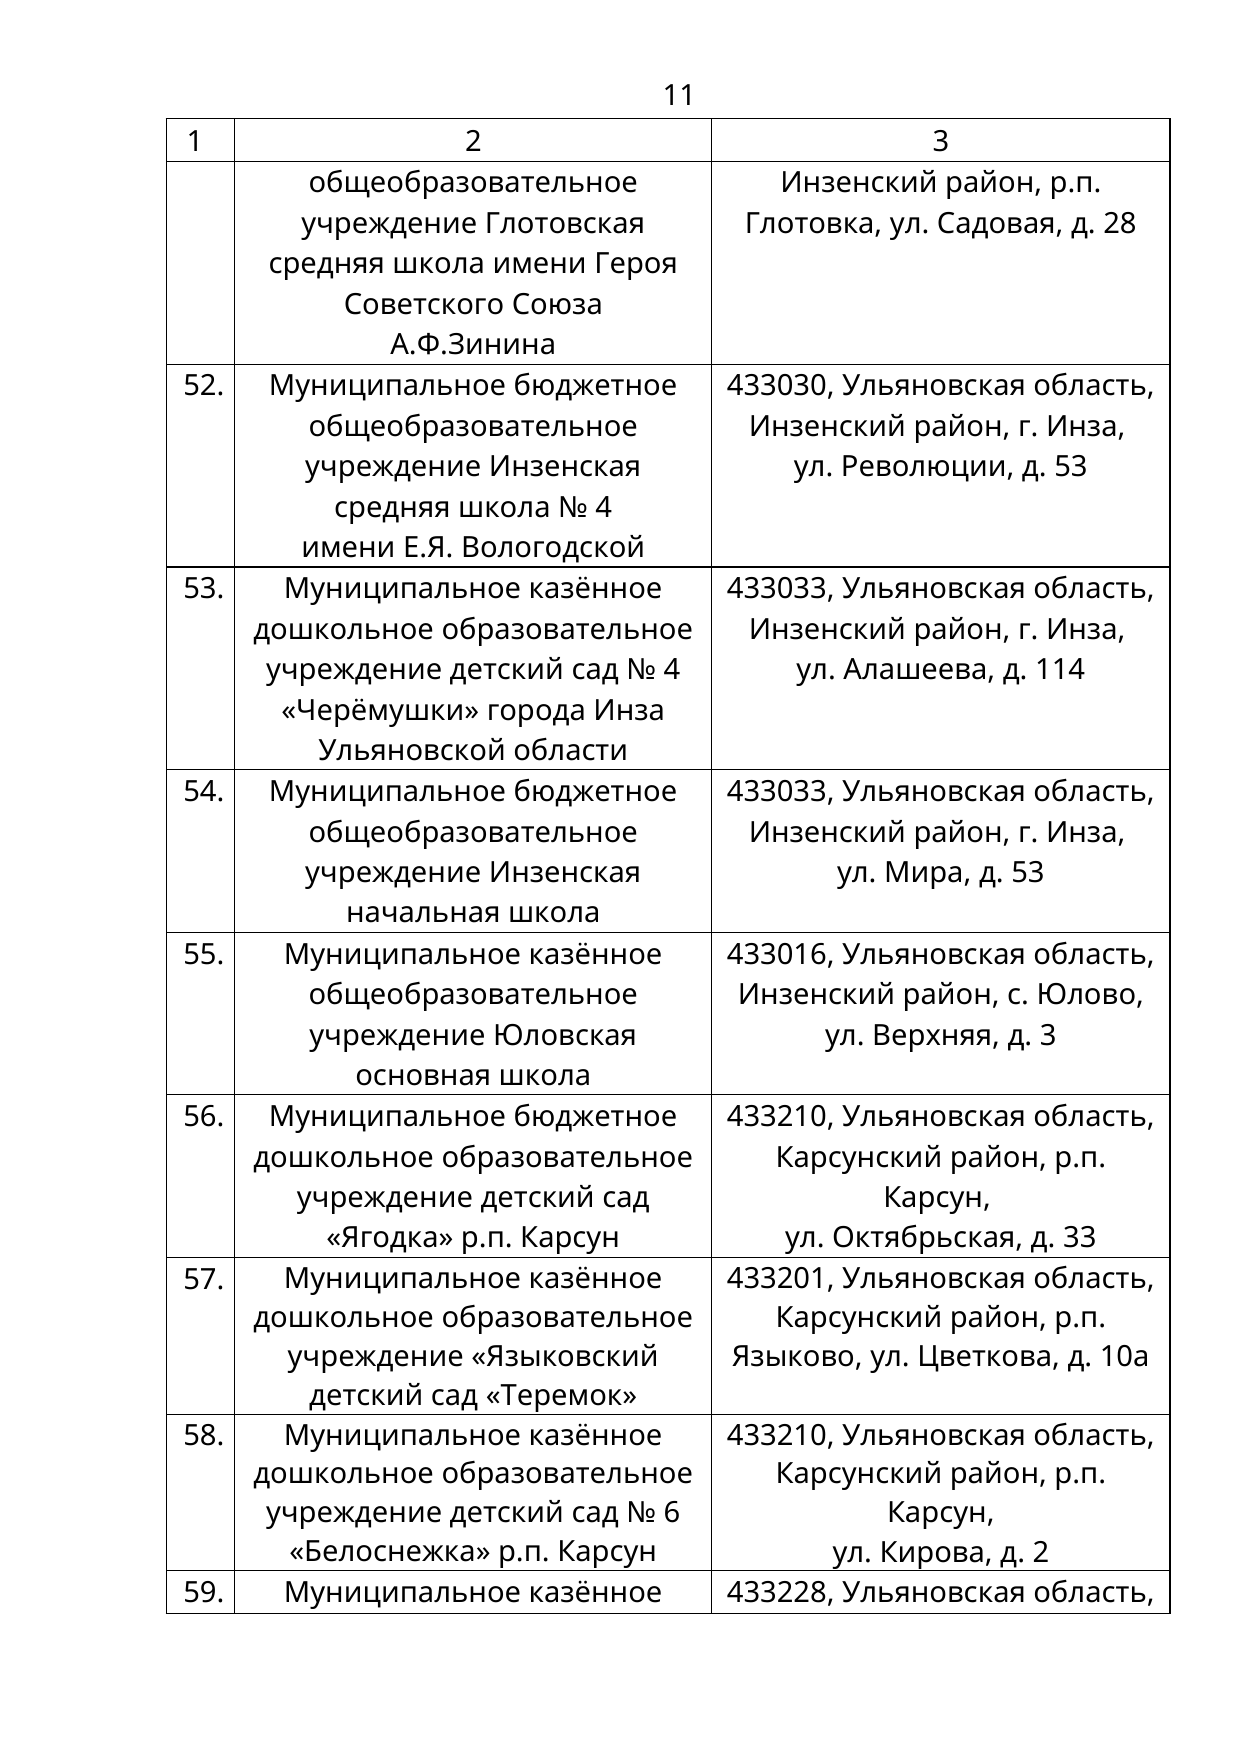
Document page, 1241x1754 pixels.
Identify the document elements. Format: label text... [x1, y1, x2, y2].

table_cell [167, 1415, 234, 1570]
table_header 1 [167, 119, 234, 161]
table_cell Муниципальное бюджетное дошкольное образовательное учреждение детский сад «Ягодка» р.п. Карсун [235, 1095, 711, 1257]
table_cell [167, 770, 234, 932]
table_cell [167, 1571, 234, 1613]
table_header 2 [235, 119, 711, 161]
table_cell Муниципальное бюджетное общеобразовательное учреждение Инзенская средняя школа № 4 имени Е.Я. Вологодской [235, 365, 711, 566]
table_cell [235, 162, 711, 363]
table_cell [235, 1571, 711, 1613]
table_cell Муниципальное бюджетное общеобразовательное учреждение Инзенская начальная школа [235, 770, 711, 932]
table_cell Муниципальное казённое дошкольное образовательное учреждение детский сад № 4 «Черёмушки» города Инза Ульяновской области [235, 568, 711, 769]
table_cell [167, 162, 234, 363]
table_cell [167, 1258, 234, 1414]
table_cell 433201, Ульяновская область, Карсунский район, р.п. Языково, ул. Цветкова, д. 10а [712, 1258, 1169, 1414]
table_cell 433030, Ульяновская область, Инзенский район, г. Инза, ул. Революции, д. 53 [712, 365, 1169, 566]
table_cell [167, 365, 234, 566]
table_cell 433033, Ульяновская область, Инзенский район, г. Инза, ул. Мира, д. 53 [712, 770, 1169, 932]
table_cell 433033, Ульяновская область, Инзенский район, г. Инза, ул. Алашеева, д. 114 [712, 568, 1169, 769]
table_cell [167, 1095, 234, 1257]
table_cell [712, 1571, 1169, 1613]
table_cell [712, 162, 1169, 363]
table_cell [167, 933, 234, 1094]
table_header 3 [712, 119, 1169, 161]
table_cell [167, 568, 234, 769]
table_cell Муниципальное казённое дошкольное образовательное учреждение «Языковский детский сад «Теремок» [235, 1258, 711, 1414]
table_cell Муниципальное казённое общеобразовательное учреждение Юловская основная школа [235, 933, 711, 1094]
table_cell 433016, Ульяновская область, Инзенский район, с. Юлово, ул. Верхняя, д. 3 [712, 933, 1169, 1094]
table_cell Муниципальное казённое дошкольное образовательное учреждение детский сад № 6 «Белоснежка» р.п. Карсун [235, 1415, 711, 1570]
table_cell 433210, Ульяновская область, Карсунский район, р.п. Карсун, ул. Кирова, д. 2 [712, 1415, 1169, 1570]
table_cell 433210, Ульяновская область, Карсунский район, р.п. Карсун, ул. Октябрьская, д. 33 [712, 1095, 1169, 1257]
